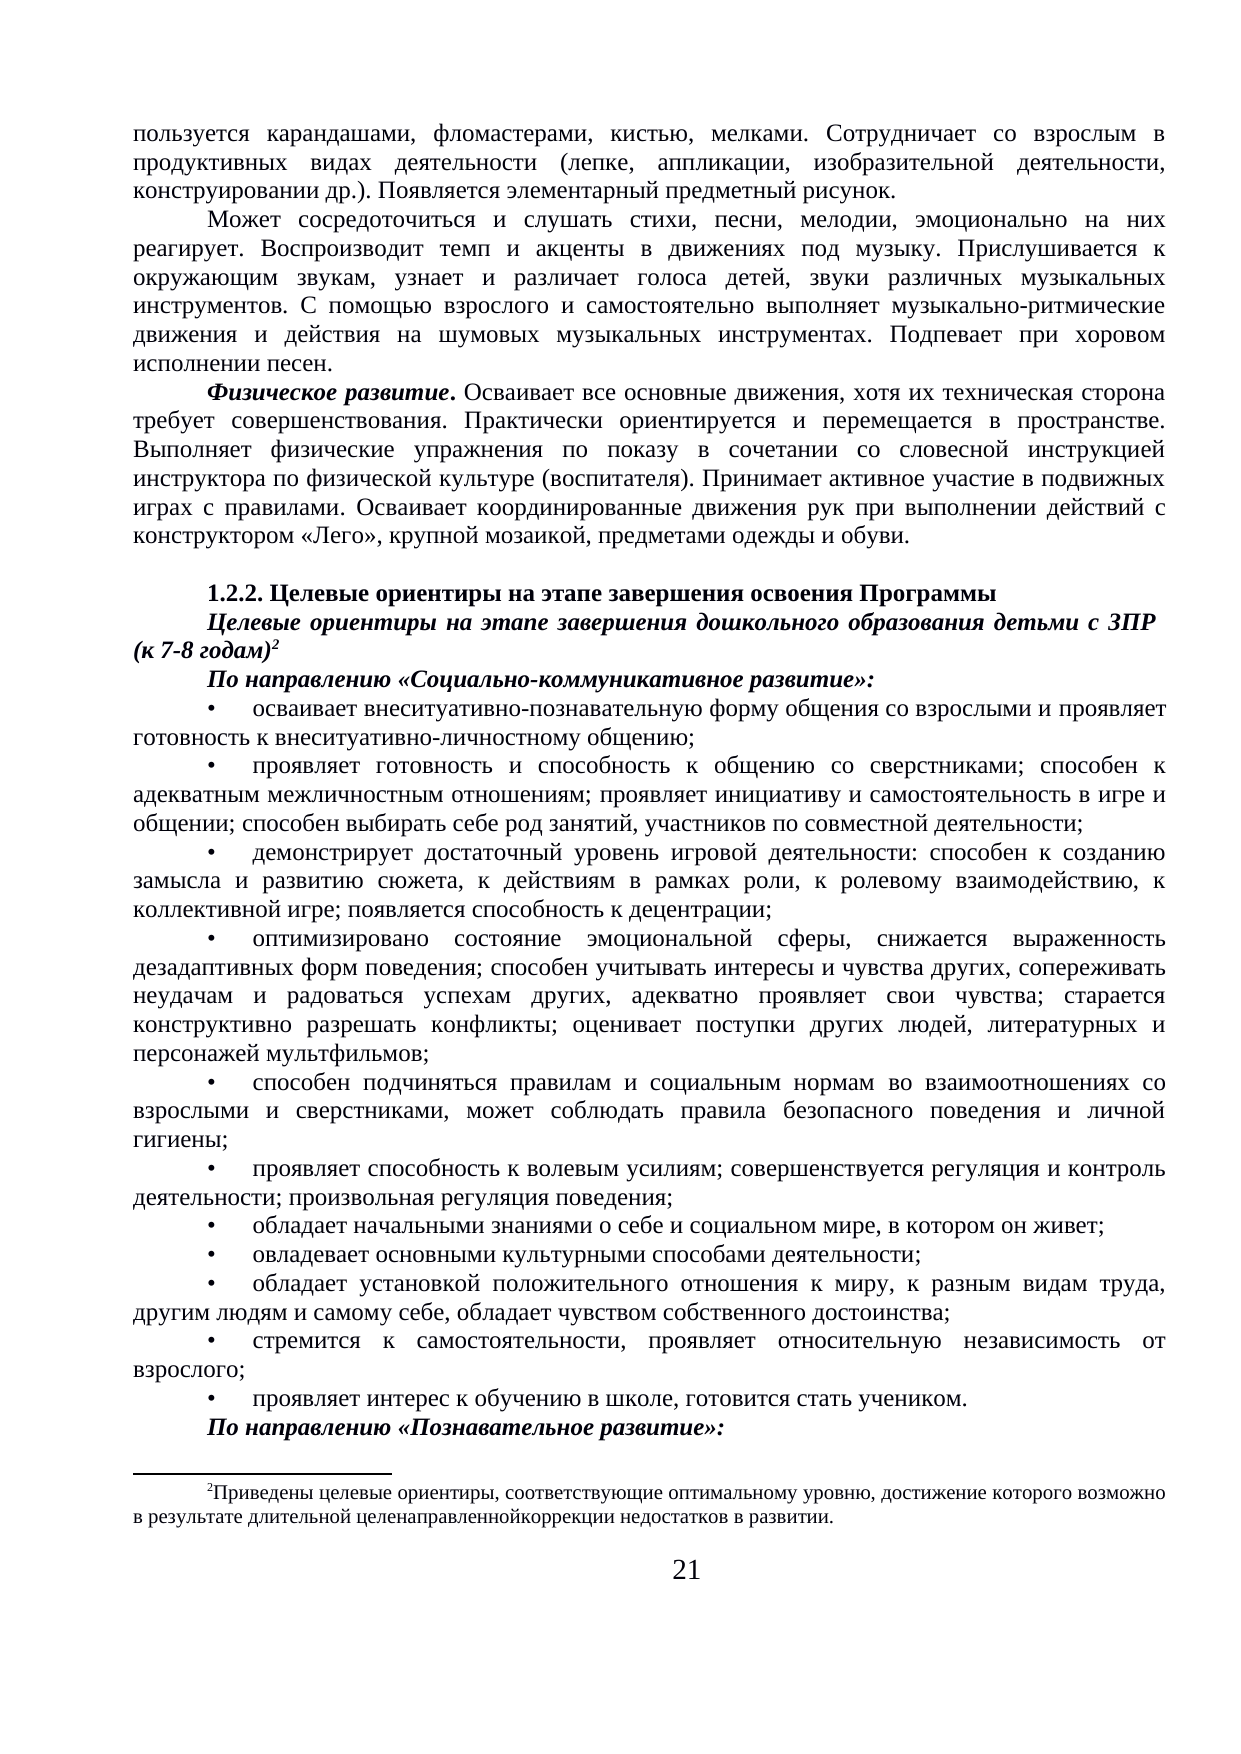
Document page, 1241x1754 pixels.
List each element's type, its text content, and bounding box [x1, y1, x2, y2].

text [133, 118, 1166, 204]
text Физическое развитие. Осваивает все основные движения, хотя их техническая сторона требует совершенствования. Практически ориентируется и перемещается в пространстве. Выполняет физические упражнения по показу в сочетании со словесной инструкцией инструктора по физической культуре (воспитателя). Принимает активное участие в подвижных играх с правилами. Осваивает координированные движения рук при выполнении действий с конструктором «Лего», крупной мозаикой, предметами одежды и обуви. [133, 377, 1166, 549]
text Целевые ориентиры на этапе завершения дошкольного образования детьми с ЗПР (к 7-8 годам) [133, 607, 1166, 664]
text По направлению «Социально-коммуникативное развитие»: [133, 664, 1166, 693]
list проявляет интерес к обучению в школе, готовится стать учеником. [133, 1383, 1166, 1412]
text 1.2.2. Целевые ориентиры на этапе завершения освоения Программы [133, 578, 1166, 607]
list способен подчиняться правилам и социальным нормам во взаимоотношениях со взрослыми и сверстниками, может соблюдать правила безопасного поведения и личной гигиены; [133, 1067, 1166, 1153]
text Может сосредоточиться и слушать стихи, песни, мелодии, эмоционально на них реагирует. Воспроизводит темп и акценты в движениях под музыку. Прислушивается к окружающим звукам, узнает и различает голоса детей, звуки различных музыкальных инструментов. С помощью взрослого и самостоятельно выполняет музыкально-ритмические движения и действия на шумовых музыкальных инструментах. Подпевает при хоровом исполнении песен. [133, 204, 1166, 377]
list осваивает внеситуативно-познавательную форму общения со взрослыми и проявляет готовность к внеситуативно-личностному общению; [133, 693, 1166, 751]
list демонстрирует достаточный уровень игровой деятельности: способен к созданию замысла и развитию сюжета, к действиям в рамках роли, к ролевому взаимодействию, к коллективной игре; появляется способность к децентрации; [133, 837, 1166, 923]
list обладает установкой положительного отношения к миру, к разным видам труда, другим людям и самому себе, обладает чувством собственного достоинства; [133, 1268, 1166, 1326]
text По направлению «Познавательное развитие»: [133, 1412, 1166, 1441]
list оптимизировано состояние эмоциональной сферы, снижается выраженность дезадаптивных форм поведения; способен учитывать интересы и чувства других, сопереживать неудачам и радоваться успехам других, адекватно проявляет свои чувства; старается конструктивно разрешать конфликты; оценивает поступки других людей, литературных и персонажей мультфильмов; [133, 923, 1166, 1067]
list овладевает основными культурными способами деятельности; [133, 1239, 1166, 1268]
list проявляет способность к волевым усилиям; совершенствуется регуляция и контроль деятельности; произвольная регуляция поведения; [133, 1153, 1166, 1211]
list обладает начальными знаниями о себе и социальном мире, в котором он живет; [133, 1211, 1166, 1239]
list проявляет готовность и способность к общению со сверстниками; способен к адекватным межличностным отношениям; проявляет инициативу и самостоятельность в игре и общении; способен выбирать себе род занятий, участников по совместной деятельности; [133, 751, 1166, 837]
list стремится к самостоятельности, проявляет относительную независимость от взрослого; [133, 1326, 1166, 1383]
